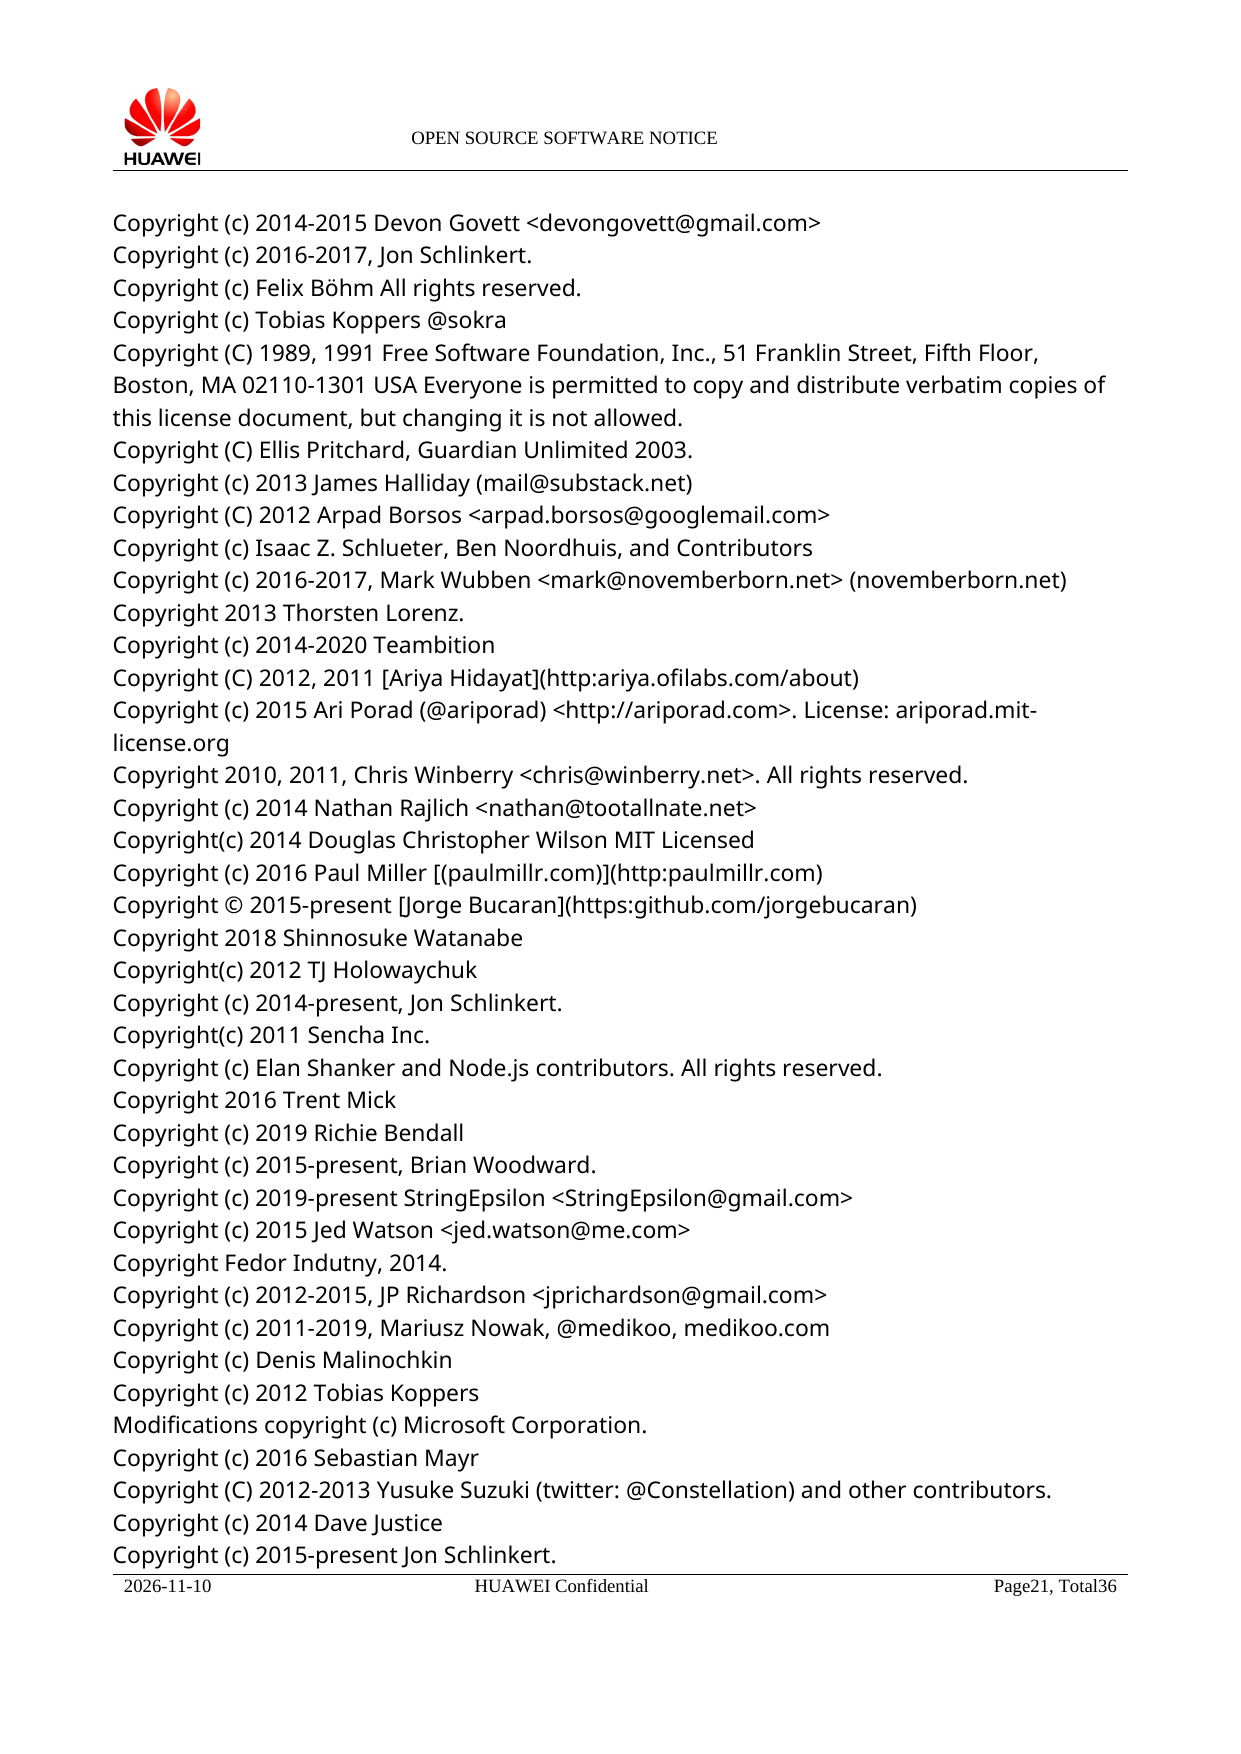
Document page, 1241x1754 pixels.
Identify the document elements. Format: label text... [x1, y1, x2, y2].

picture [124, 88, 201, 165]
